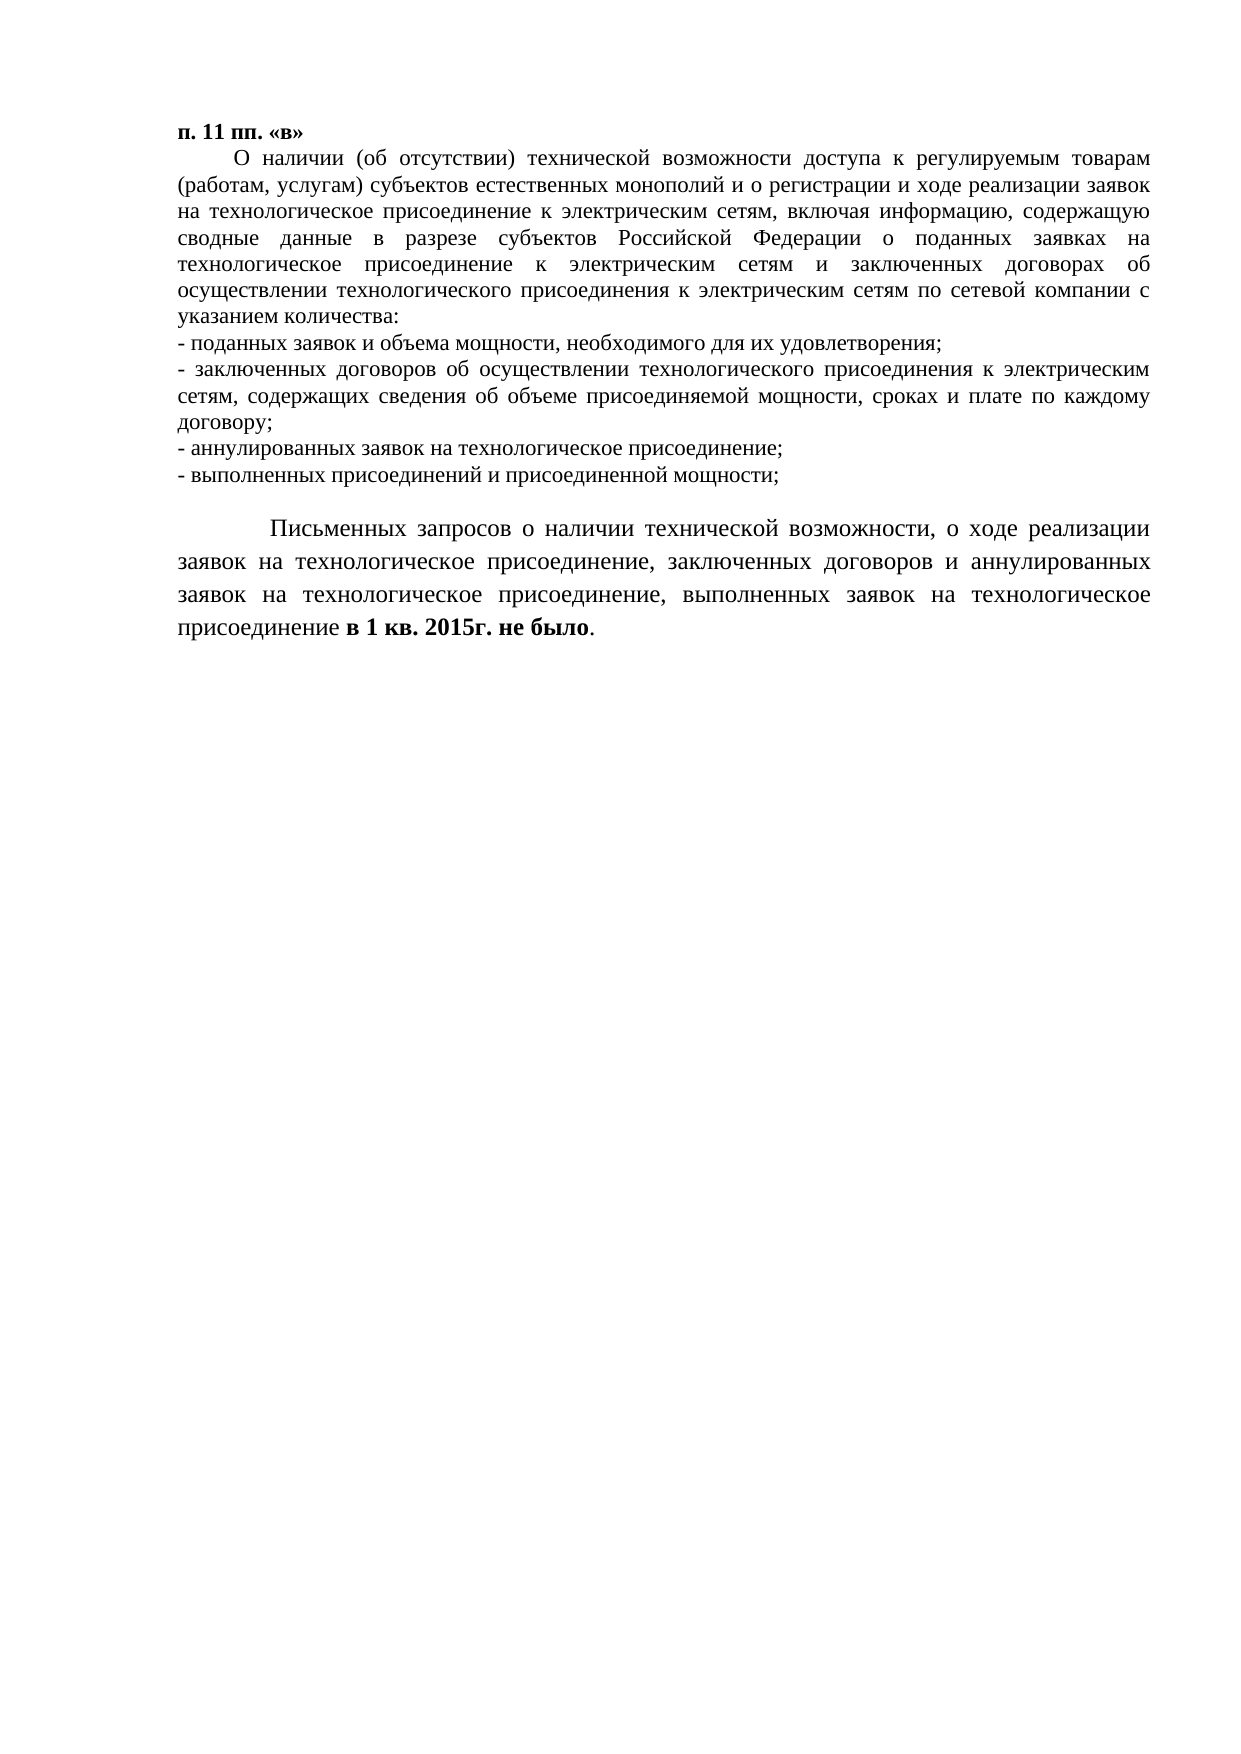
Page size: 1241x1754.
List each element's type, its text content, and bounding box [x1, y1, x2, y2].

text п. 11 пп. «в» [177, 118, 1152, 144]
text - выполненных присоединений и присоединенной мощности; [177, 461, 1152, 487]
text О наличии (об отсутствии) технической возможности доступа к регулируемым товарам (работам, услугам) субъектов естественных монополий и о регистрации и ходе реализации заявок на технологическое присоединение к электрическим сетям, включая информацию, содержащую сводные данные в разрезе субъектов Российской Федерации о поданных заявках на технологическое присоединение к электрическим сетям и заключенных договорах об осуществлении технологического присоединения к электрическим сетям по сетевой компании с указанием количества: [177, 144, 1152, 329]
text - заключенных договоров об осуществлении технологического присоединения к электрическим сетям, содержащих сведения об объеме присоединяемой мощности, сроках и плате по каждому договору; [177, 355, 1152, 434]
text Письменных запросов о наличии технической возможности, о ходе реализации заявок на технологическое присоединение, заключенных договоров и аннулированных заявок на технологическое присоединение, выполненных заявок на технологическое присоединение в 1 кв. 2015г. не было. [177, 513, 1152, 641]
text - аннулированных заявок на технологическое присоединение; [177, 434, 1152, 461]
text - поданных заявок и объема мощности, необходимого для их удовлетворения; [177, 329, 1152, 355]
